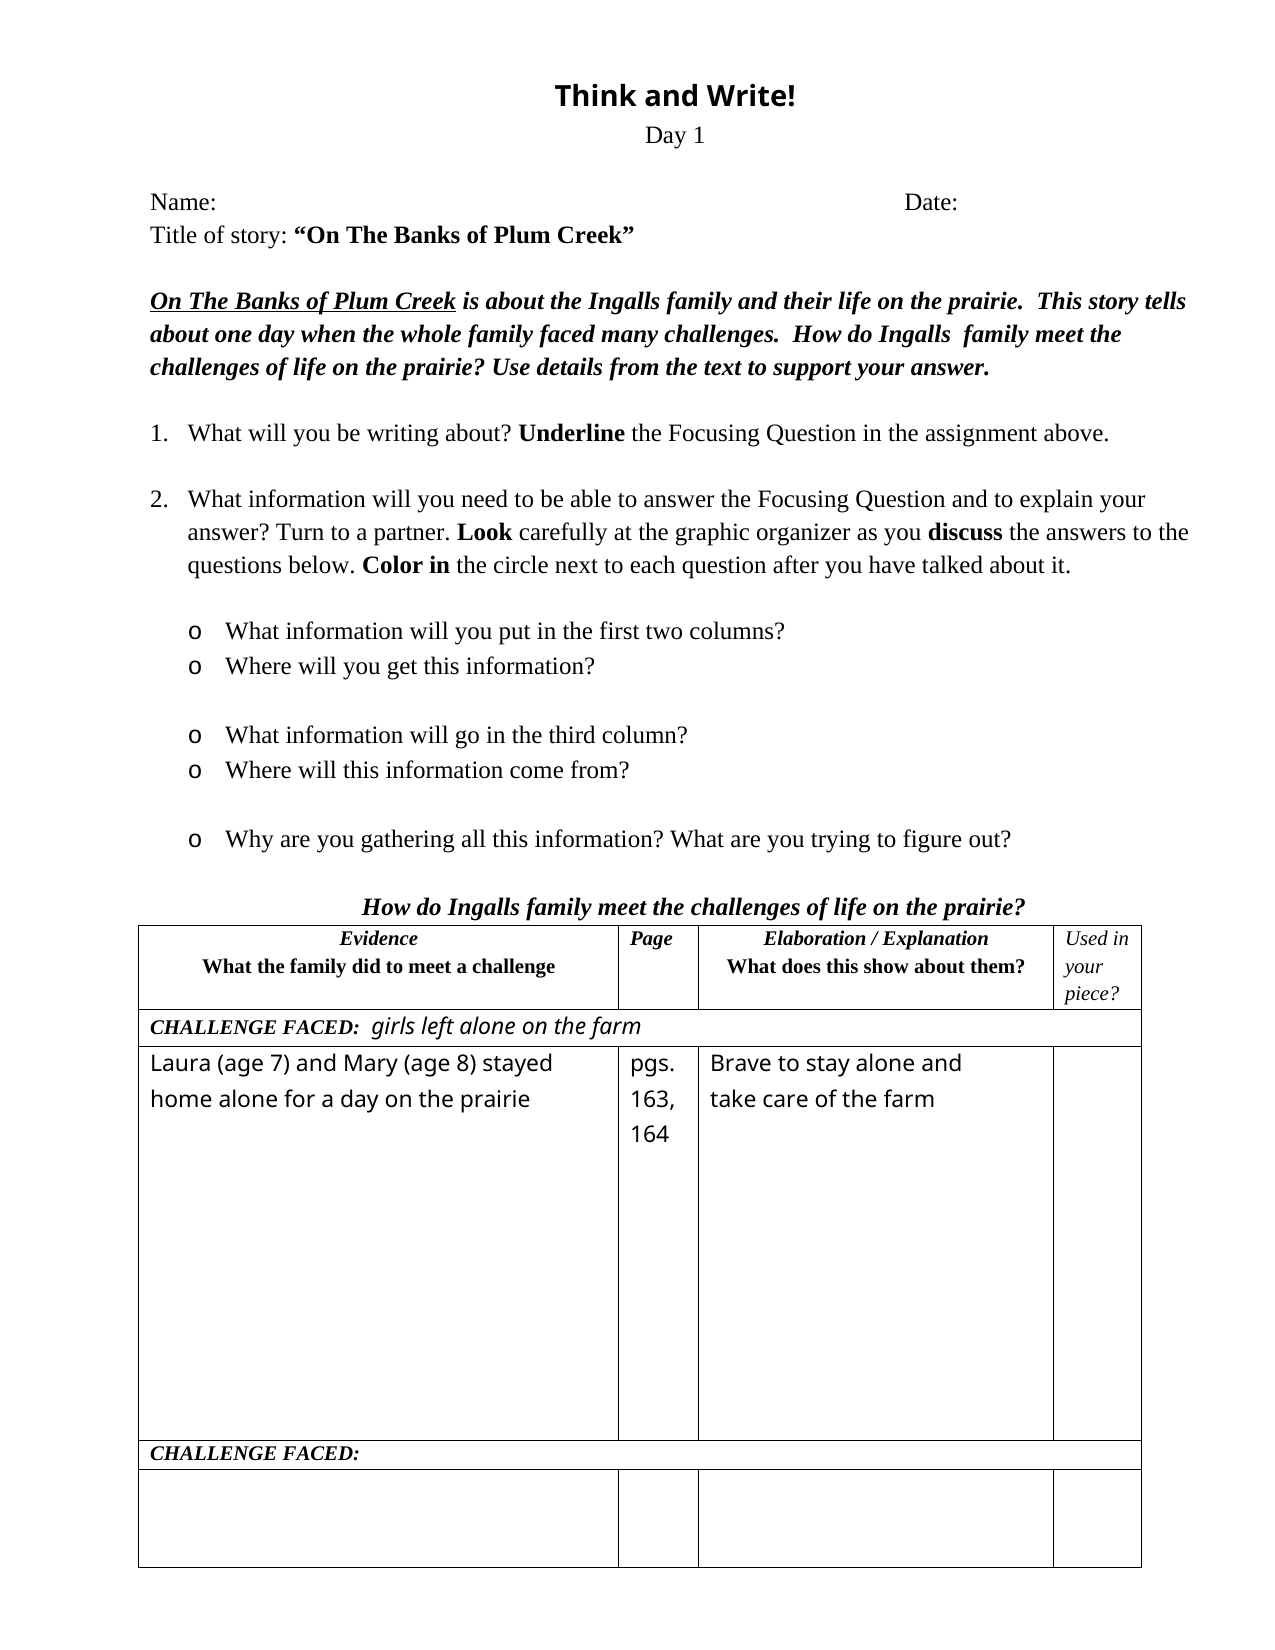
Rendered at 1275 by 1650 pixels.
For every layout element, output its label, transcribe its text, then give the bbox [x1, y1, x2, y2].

table_cell [619, 1470, 698, 1567]
list What information will you put in the first two columns? [187, 616, 1200, 647]
text On The Banks of Plum Creek is about the Ingalls family and their life on the prairie. This story tells about one day when the whole family faced many challenges. How do Ingalls family meet the challenges of life on the prairie? Use details from the text to support your answer. [150, 286, 1200, 381]
table_header Used in your piece? [1054, 926, 1141, 1009]
list What will you be writing about? Underline the Focusing Question in the assignment above. [150, 418, 1200, 447]
table_cell CHALLENGE FACED: girls left alone on the farm [139, 1010, 1141, 1046]
text Day 1 [150, 121, 1200, 149]
list Why are you gathering all this information? What are you trying to figure out? [187, 824, 1200, 854]
list Where will this information come from? [187, 755, 1200, 786]
list Where will you get this information? [187, 651, 1200, 682]
text Name: Date: [150, 187, 1200, 215]
text How do Ingalls family meet the challenges of life on the prairie? [187, 892, 1200, 921]
list What information will go in the third column? [187, 720, 1200, 751]
table_cell [1054, 1470, 1141, 1567]
table_cell [1054, 1047, 1141, 1440]
list What information will you need to be able to answer the Focusing Question and to explain your answer? Turn to a partner. Look carefully at the graphic organizer as you discuss the answers to the questions below. Color in the circle next to each question after you have talked about it. [150, 484, 1200, 579]
table_cell CHALLENGE FACED: [139, 1441, 1141, 1469]
table_header Evidence What the family did to meet a challenge [139, 926, 618, 1009]
table_cell Brave to stay alone and take care of the farm [699, 1047, 1053, 1440]
table_cell [699, 1470, 1053, 1567]
table_cell [139, 1470, 618, 1567]
text Think and Write! [150, 75, 1200, 115]
table_cell Laura (age 7) and Mary (age 8) stayed home alone for a day on the prairie [139, 1047, 618, 1440]
text Title of story: “On The Banks of Plum Creek” [150, 220, 1200, 248]
table_header Elaboration / Explanation What does this show about them? [699, 926, 1053, 1009]
table_cell pgs. 163, 164 [619, 1047, 698, 1440]
table_header Page [619, 926, 698, 1009]
